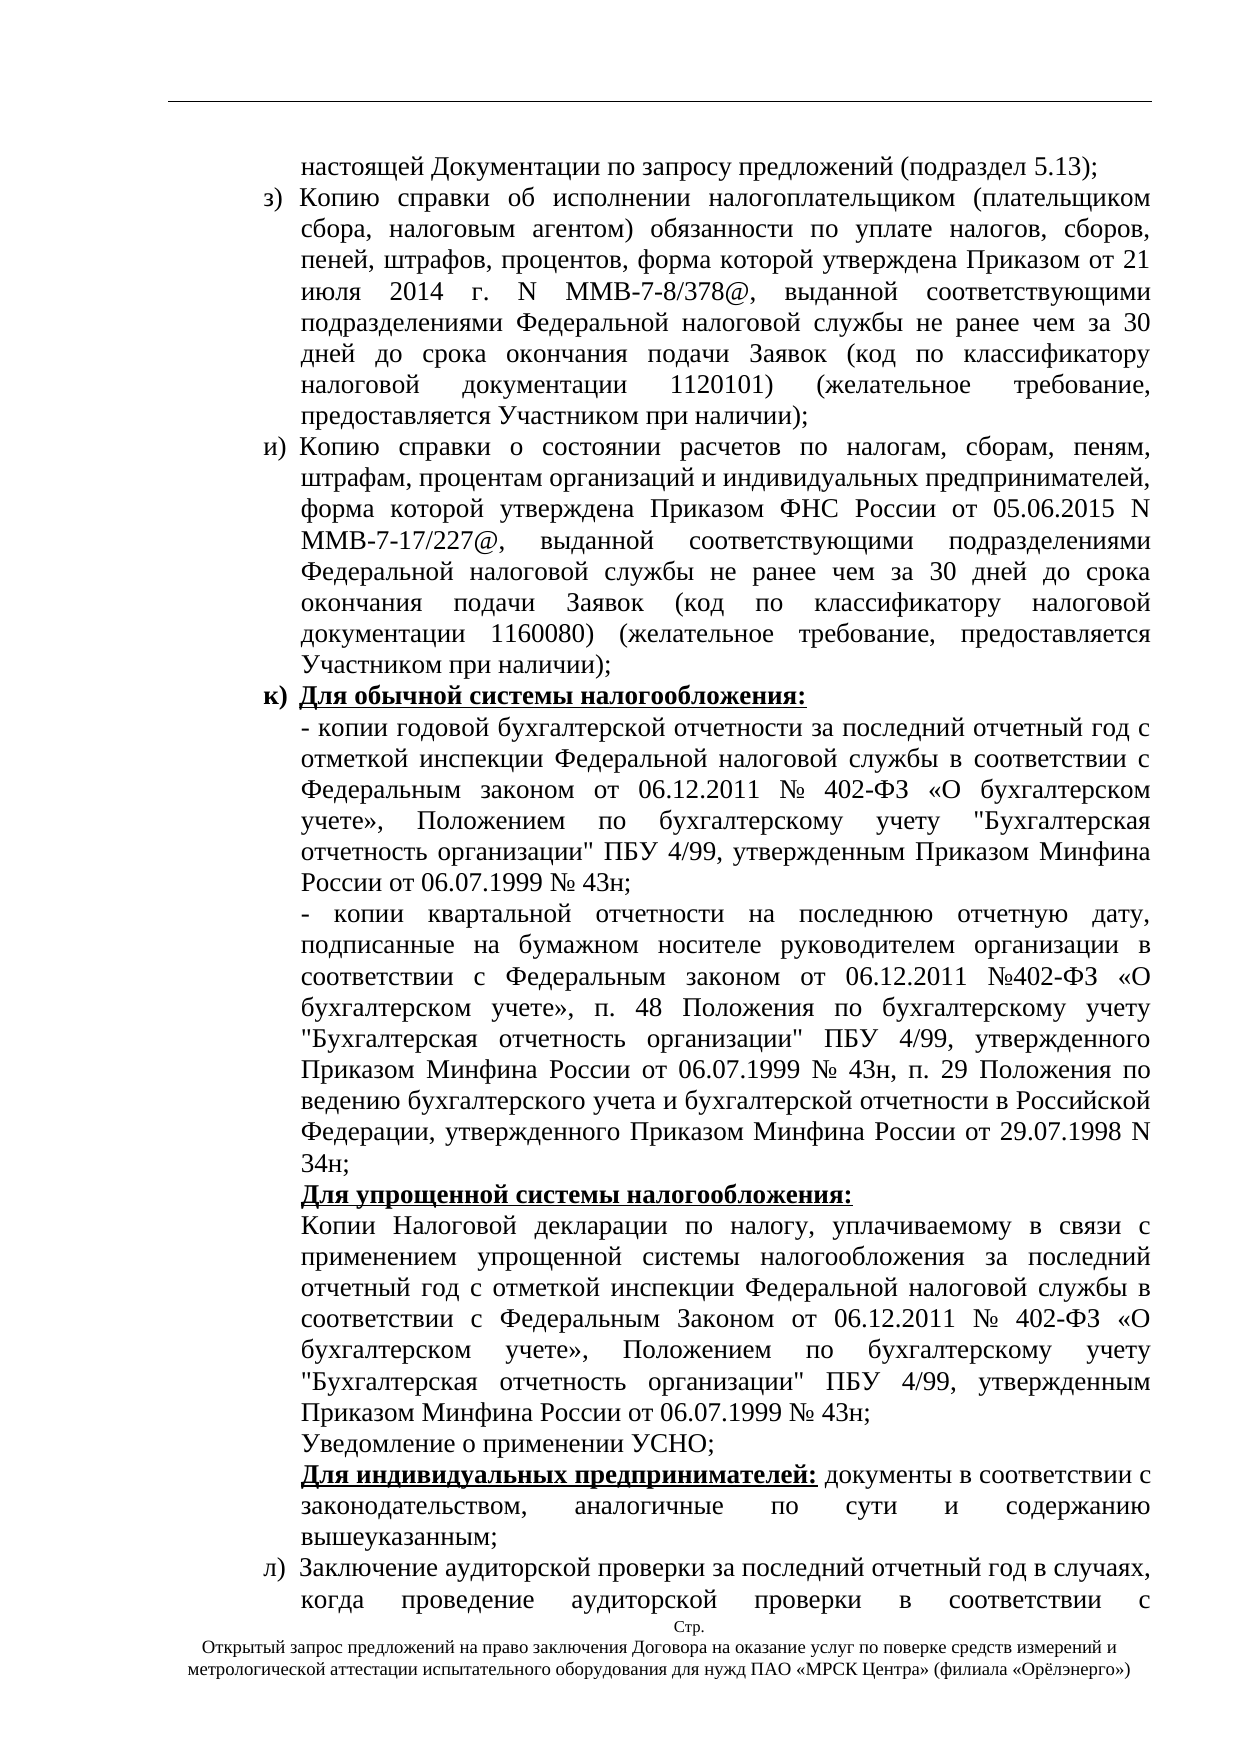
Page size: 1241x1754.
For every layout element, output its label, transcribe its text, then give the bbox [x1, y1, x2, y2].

list Копию справки об исполнении налогоплательщиком (плательщиком сбора, налоговым агентом) обязанности по уплате налогов, сборов, пеней, штрафов, процентов, форма которой утверждена Приказом от 21 июля 2014 г. N ММВ-7-8/378@, выданной соответствующими подразделениями Федеральной налоговой службы не ранее чем за 30 дней до срока окончания подачи Заявок (код по классификатору налоговой документации 1120101) (желательное требование, предоставляется Участником при наличии); [263, 181, 1152, 430]
text Уведомление о применении УСНО; [301, 1427, 1152, 1458]
text Копии Налоговой декларации по налогу, уплачиваемому в связи с применением упрощенной системы налогообложения за последний отчетный год с отметкой инспекции Федеральной налоговой службы в соответствии с Федеральным Законом от 06.12.2011 № 402-ФЗ «О бухгалтерском учете», Положением по бухгалтерскому учету "Бухгалтерская отчетность организации" ПБУ 4/99, утвержденным Приказом Минфина России от 06.07.1999 № 43н; [301, 1209, 1152, 1427]
text - копии квартальной отчетности на последнюю отчетную дату, подписанные на бумажном носителе руководителем организации в соответствии с Федеральным законом от 06.12.2011 №402-ФЗ «О бухгалтерском учете», п. 48 Положения по бухгалтерскому учету "Бухгалтерская отчетность организации" ПБУ 4/99, утвержденного Приказом Минфина России от 06.07.1999 № 43н, п. 29 Положения по ведению бухгалтерского учета и бухгалтерской отчетности в Российской Федерации, утвержденного Приказом Минфина России от 29.07.1998 N 34н; [301, 897, 1152, 1178]
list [263, 150, 1152, 181]
list Для обычной системы налогообложения: [263, 679, 1152, 711]
text Для индивидуальных предпринимателей: документы в соответствии с законодательством, аналогичные по сути и содержанию вышеуказанным; [301, 1458, 1152, 1552]
list Копию справки о состоянии расчетов по налогам, сборам, пеням, штрафам, процентам организаций и индивидуальных предпринимателей, форма которой утверждена Приказом ФНС России от 05.06.2015 N ММВ-7-17/227@, выданной соответствующими подразделениями Федеральной налоговой службы не ранее чем за 30 дней до срока окончания подачи Заявок (код по классификатору налоговой документации 1160080) (желательное требование, предоставляется Участником при наличии); [263, 430, 1152, 679]
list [263, 1552, 1152, 1614]
text Для упрощенной системы налогообложения: [301, 1178, 1152, 1209]
text - копии годовой бухгалтерской отчетности за последний отчетный год с отметкой инспекции Федеральной налоговой службы в соответствии с Федеральным законом от 06.12.2011 № 402-ФЗ «О бухгалтерском учете», Положением по бухгалтерскому учету "Бухгалтерская отчетность организации" ПБУ 4/99, утвержденным Приказом Минфина России от 06.07.1999 № 43н; [301, 711, 1152, 897]
